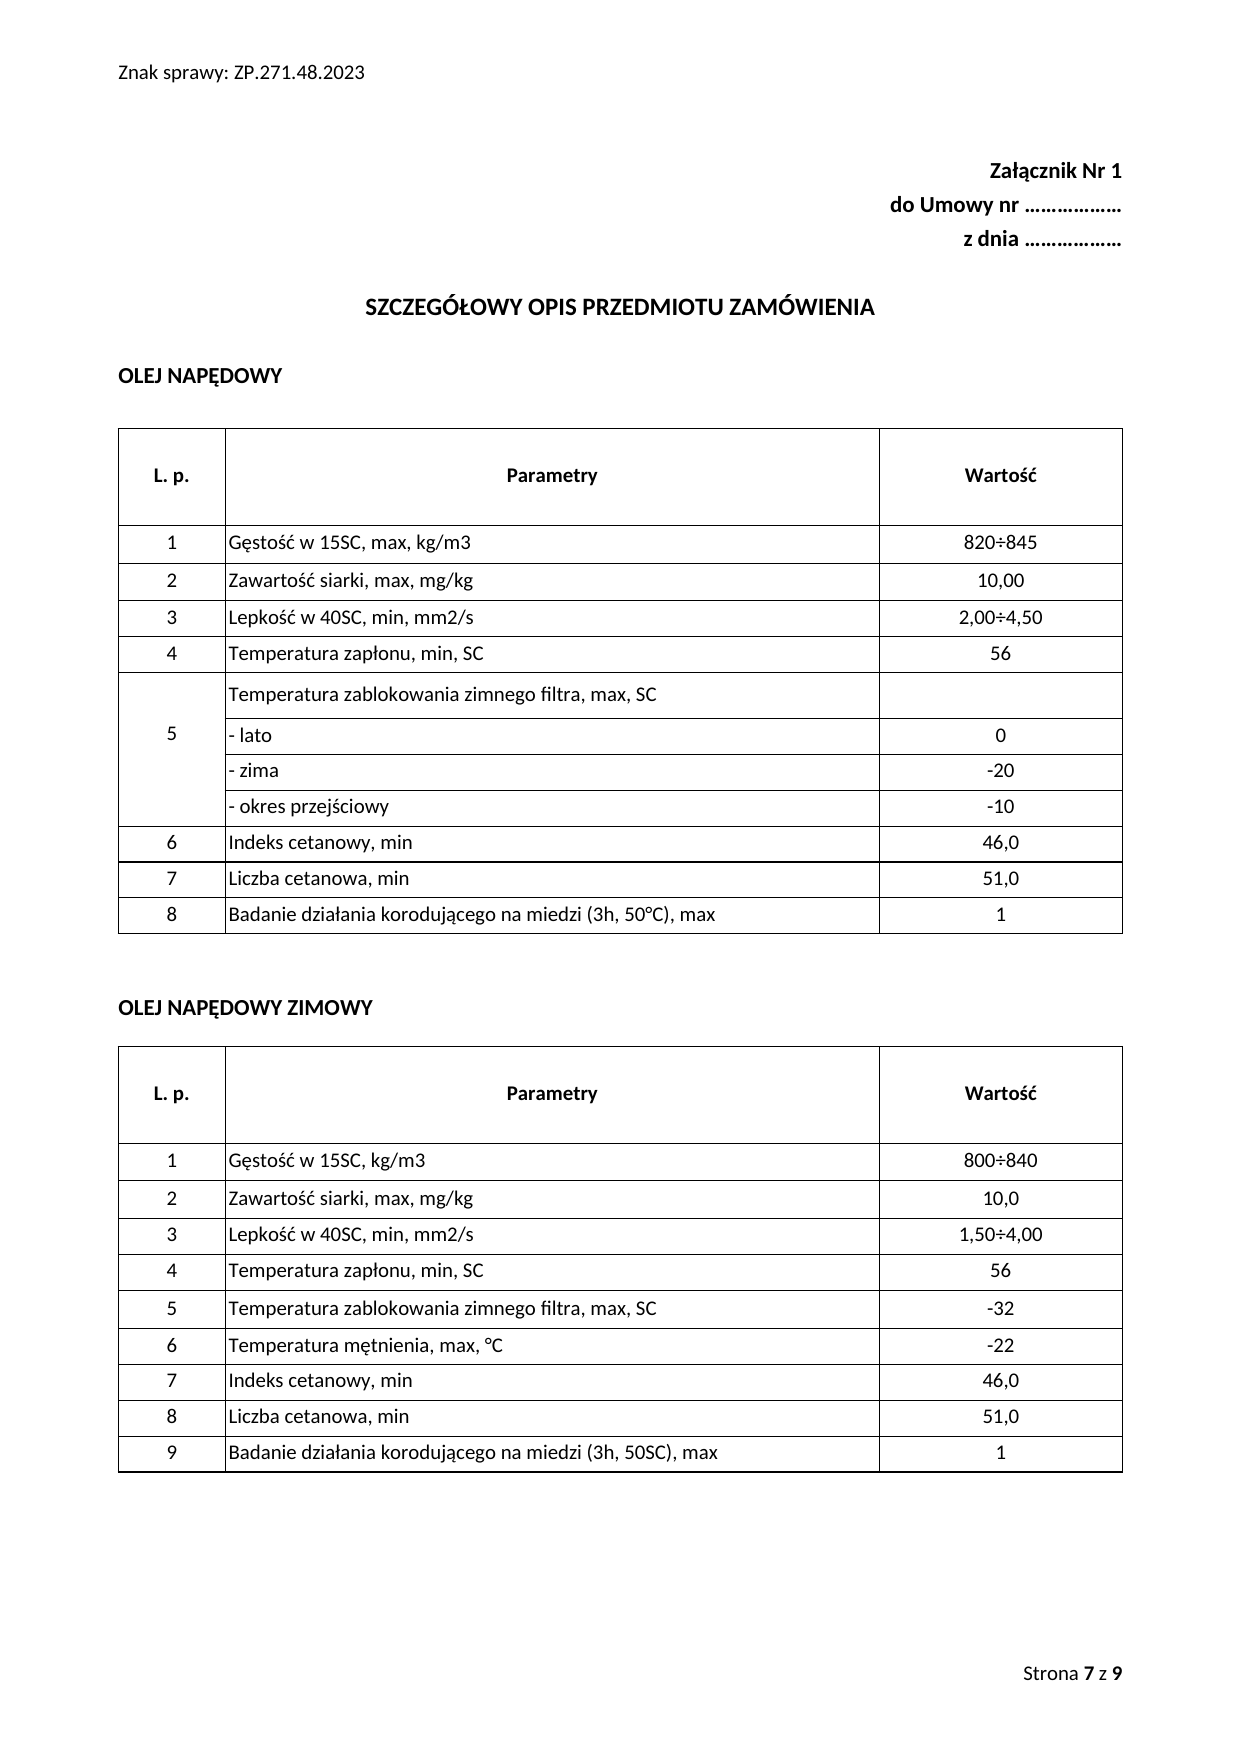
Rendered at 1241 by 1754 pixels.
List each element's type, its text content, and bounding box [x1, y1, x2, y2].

table_cell 2,00÷4,50 [880, 601, 1122, 636]
table_cell Liczba cetanowa, min [226, 863, 879, 897]
table_cell 5 [119, 673, 225, 826]
table_cell 1 [119, 526, 225, 562]
table_cell -10 [880, 791, 1122, 826]
table_cell 820÷845 [880, 526, 1122, 562]
table_header L. p. [119, 1047, 225, 1142]
table_cell - lato [226, 719, 879, 754]
table_cell 1 [880, 898, 1122, 933]
table_cell 2 [119, 564, 225, 600]
text OLEJ NAPĘDOWY [118, 361, 1122, 389]
table_cell Badanie działania korodującego na miedzi (3h, 50°C), max [226, 898, 879, 933]
table_header Parametry [226, 1047, 879, 1142]
table_cell 1 [119, 1144, 225, 1180]
table_cell Badanie działania korodującego na miedzi (3h, 50SC), max [226, 1437, 879, 1471]
table_cell -22 [880, 1329, 1122, 1364]
table_cell 3 [119, 1219, 225, 1254]
table_cell Gęstość w 15SC, max, kg/m3 [226, 526, 879, 562]
table_cell 51,0 [880, 1401, 1122, 1436]
table_cell 800÷840 [880, 1144, 1122, 1180]
table_cell 56 [880, 1255, 1122, 1289]
table_cell -32 [880, 1291, 1122, 1328]
table_cell 0 [880, 719, 1122, 754]
table_cell Gęstość w 15SC, kg/m3 [226, 1144, 879, 1180]
text Załącznik Nr 1 [118, 157, 1122, 185]
table_cell 10,00 [880, 564, 1122, 600]
table_cell - okres przejściowy [226, 791, 879, 826]
text OLEJ NAPĘDOWY ZIMOWY [118, 993, 1122, 1021]
table_cell 6 [119, 1329, 225, 1364]
table_cell 46,0 [880, 1365, 1122, 1400]
table_cell Indeks cetanowy, min [226, 1365, 879, 1400]
table_cell Temperatura mętnienia, max, °C [226, 1329, 879, 1364]
table_cell Temperatura zapłonu, min, SC [226, 637, 879, 672]
table_cell 1 [880, 1437, 1122, 1471]
table_cell 7 [119, 1365, 225, 1400]
table_cell 8 [119, 898, 225, 933]
table_cell 3 [119, 601, 225, 636]
table_cell 51,0 [880, 863, 1122, 897]
table_cell Temperatura zapłonu, min, SC [226, 1255, 879, 1289]
table_cell 56 [880, 637, 1122, 672]
table_cell Temperatura zablokowania zimnego filtra, max, SC [226, 673, 879, 718]
table_cell 8 [119, 1401, 225, 1436]
text SZCZEGÓŁOWY OPIS PRZEDMIOTU ZAMÓWIENIA [118, 291, 1122, 321]
table_cell Zawartość siarki, max, mg/kg [226, 564, 879, 600]
table_cell Indeks cetanowy, min [226, 827, 879, 861]
table_cell Lepkość w 40SC, min, mm2/s [226, 601, 879, 636]
table_cell 7 [119, 863, 225, 897]
table_cell [880, 673, 1122, 718]
table_cell Temperatura zablokowania zimnego filtra, max, SC [226, 1291, 879, 1328]
table_cell Liczba cetanowa, min [226, 1401, 879, 1436]
table_cell - zima [226, 755, 879, 790]
table_cell 4 [119, 1255, 225, 1289]
table_cell Lepkość w 40SC, min, mm2/s [226, 1219, 879, 1254]
text do Umowy nr ……………… z dnia ……………… [783, 190, 1122, 252]
table_cell 46,0 [880, 827, 1122, 861]
table_cell 5 [119, 1291, 225, 1328]
table_cell -20 [880, 755, 1122, 790]
table_cell 10,0 [880, 1181, 1122, 1218]
table_header Wartość [880, 1047, 1122, 1142]
table_cell 1,50÷4,00 [880, 1219, 1122, 1254]
table_header Parametry [226, 429, 879, 525]
table_cell 2 [119, 1181, 225, 1218]
table_cell 4 [119, 637, 225, 672]
table_cell 6 [119, 827, 225, 861]
table_cell 9 [119, 1437, 225, 1471]
table_header Wartość [880, 429, 1122, 525]
table_header L. p. [119, 429, 225, 525]
table_cell Zawartość siarki, max, mg/kg [226, 1181, 879, 1218]
